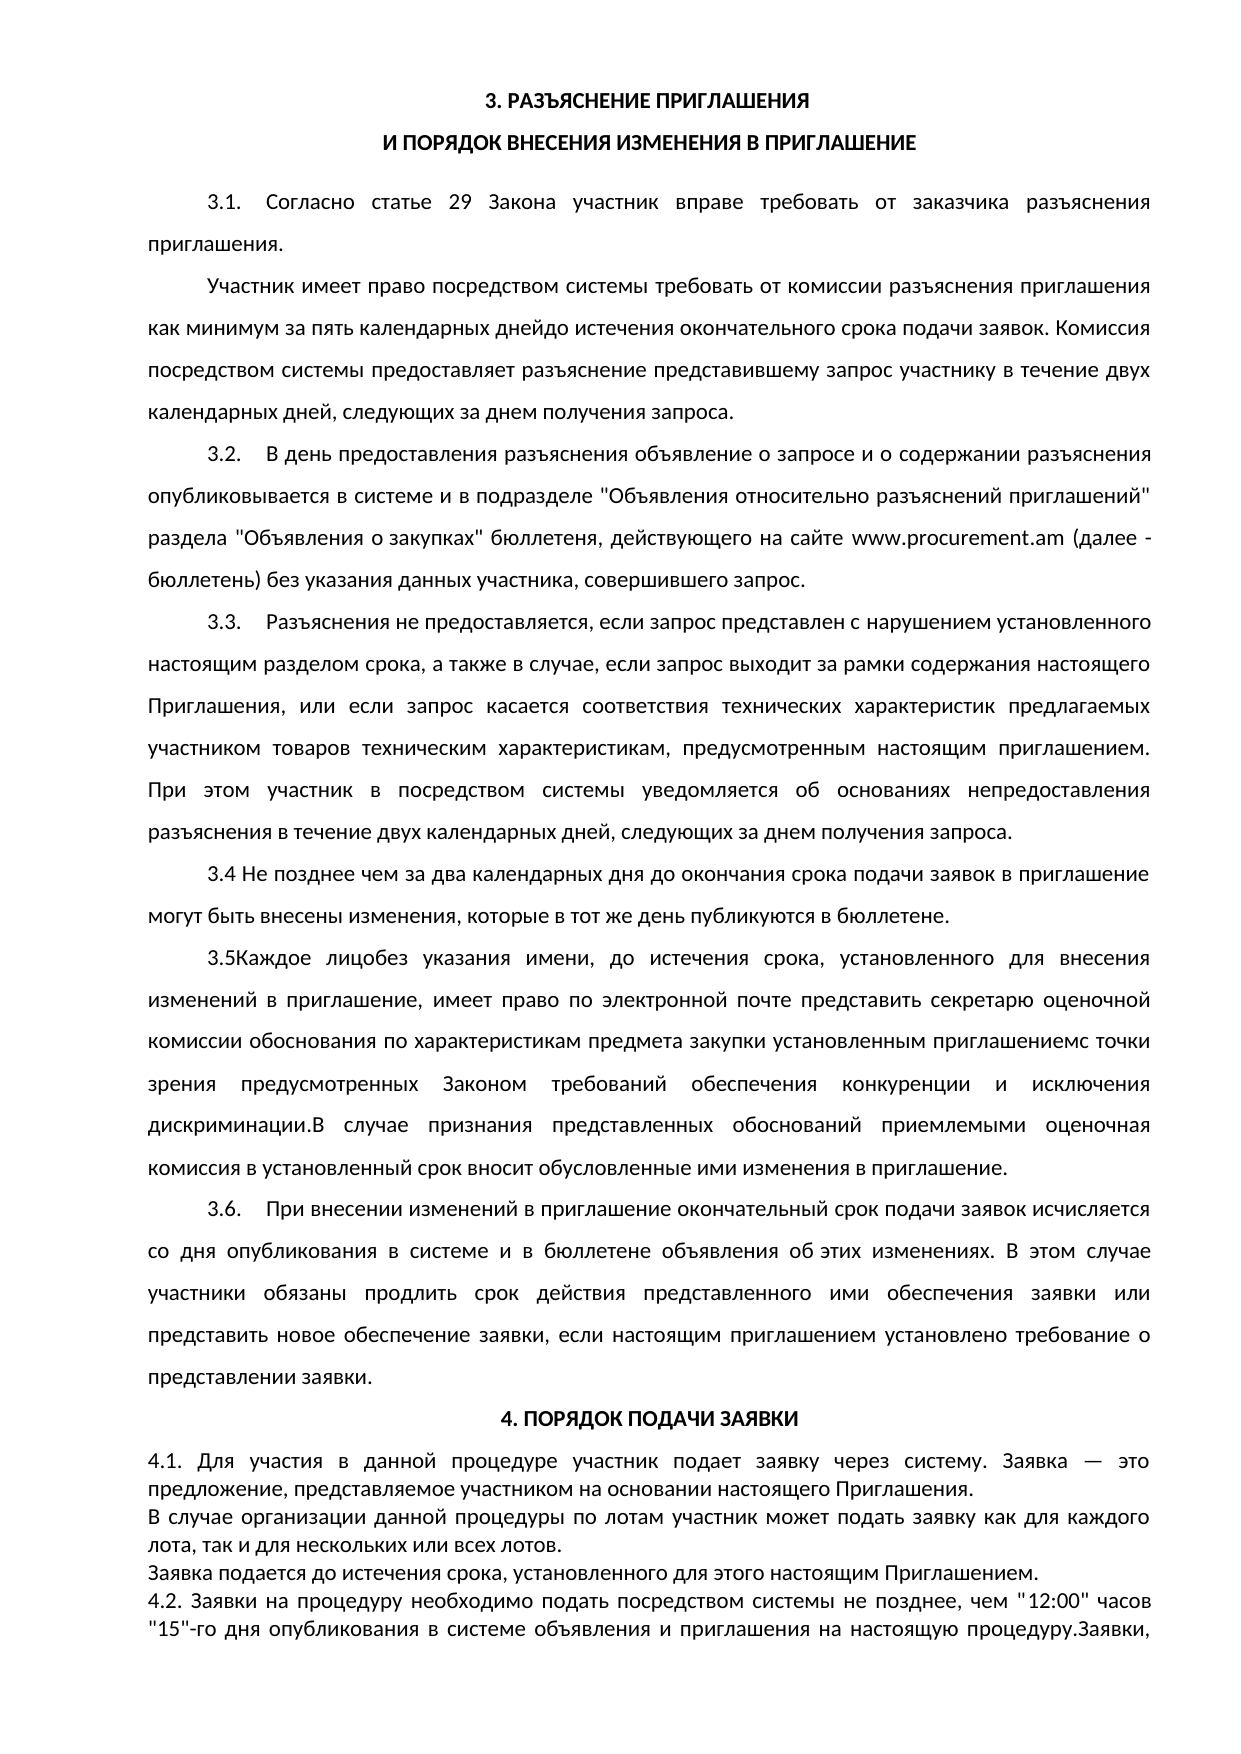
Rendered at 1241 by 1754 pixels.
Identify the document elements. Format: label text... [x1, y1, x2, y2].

text 3.5Каждое лицобез указания имени, до истечения срока, установленного для внесения изменений в приглашение, имеет право по электронной почте представить секретарю оценочной комиссии обоснования по характеристикам предмета закупки установленным приглашениемс точки зрения предусмотренных Законом требований обеспечения конкуренции и исключения дискриминации.В случае признания представленных обоснований приемлемыми оценочная комиссия в установленный срок вносит обусловленные ими изменения в приглашение. [148, 943, 1152, 1181]
text 4. ПОРЯДОК ПОДАЧИ ЗАЯВКИ [148, 1404, 1152, 1432]
text В случае организации данной процедуры по лотам участник может подать заявку как для каждого лота, так и для нескольких или всех лотов. [148, 1502, 1152, 1558]
text 3.3. Разъяснения не предоставляется, если запрос представлен с нарушением установленного настоящим разделом срока, а также в случае, если запрос выходит за рамки содержания настоящего Приглашения, или если запрос касается соответствия технических характеристик предлагаемых участником товаров техническим характеристикам, предусмотренным настоящим приглашением. При этом участник в посредством системы уведомляется об основаниях непредоставления разъяснения в течение двух календарных дней, следующих за днем получения запроса. [148, 607, 1152, 845]
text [148, 1587, 1152, 1643]
text Участник имеет право посредством системы требовать от комиссии разъяснения приглашения как минимум за пять календарных днейдо истечения окончательного срока подачи заявок. Комиссия посредством системы предоставляет разъяснение представившему запрос участнику в течение двух календарных дней, следующих за днем получения запроса. [148, 271, 1152, 425]
text 3. РАЗЪЯСНЕНИЕ ПРИГЛАШЕНИЯ И ПОРЯДОК ВНЕСЕНИЯ ИЗМЕНЕНИЯ В ПРИГЛАШЕНИЕ [148, 86, 1152, 156]
text 3.1. Согласно статье 29 Закона участник вправе требовать от заказчика разъяснения приглашения. [148, 187, 1152, 257]
text 3.6. При внесении изменений в приглашение окончательный срок подачи заявок исчисляется со дня опубликования в системе и в бюллетене объявления об этих изменениях. В этом случае участники обязаны продлить срок действия представленного ими обеспечения заявки или представить новое обеспечение заявки, если настоящим приглашением установлено требование о представлении заявки. [148, 1194, 1152, 1391]
text 3.2. В день предоставления разъяснения объявление о запросе и о содержании разъяснения опубликовывается в системе и в подразделе "Объявления относительно разъяснений приглашений" раздела "Объявления о закупках" бюллетеня, действующего на сайте www.procurement.am (далее - бюллетень) без указания данных участника, совершившего запрос. [148, 439, 1152, 593]
text 3.4 Не позднее чем за два календарных дня до окончания срока подачи заявок в приглашение могут быть внесены изменения, которые в тот же день публикуются в бюллетене. [148, 859, 1152, 929]
text Заявка подается до истечения срока, установленного для этого настоящим Приглашением. [148, 1558, 1152, 1587]
text 4.1. Для участия в данной процедуре участник подает заявку через систему. Заявка — это предложение, представляемое участником на основании настоящего Приглашения. [148, 1446, 1152, 1502]
